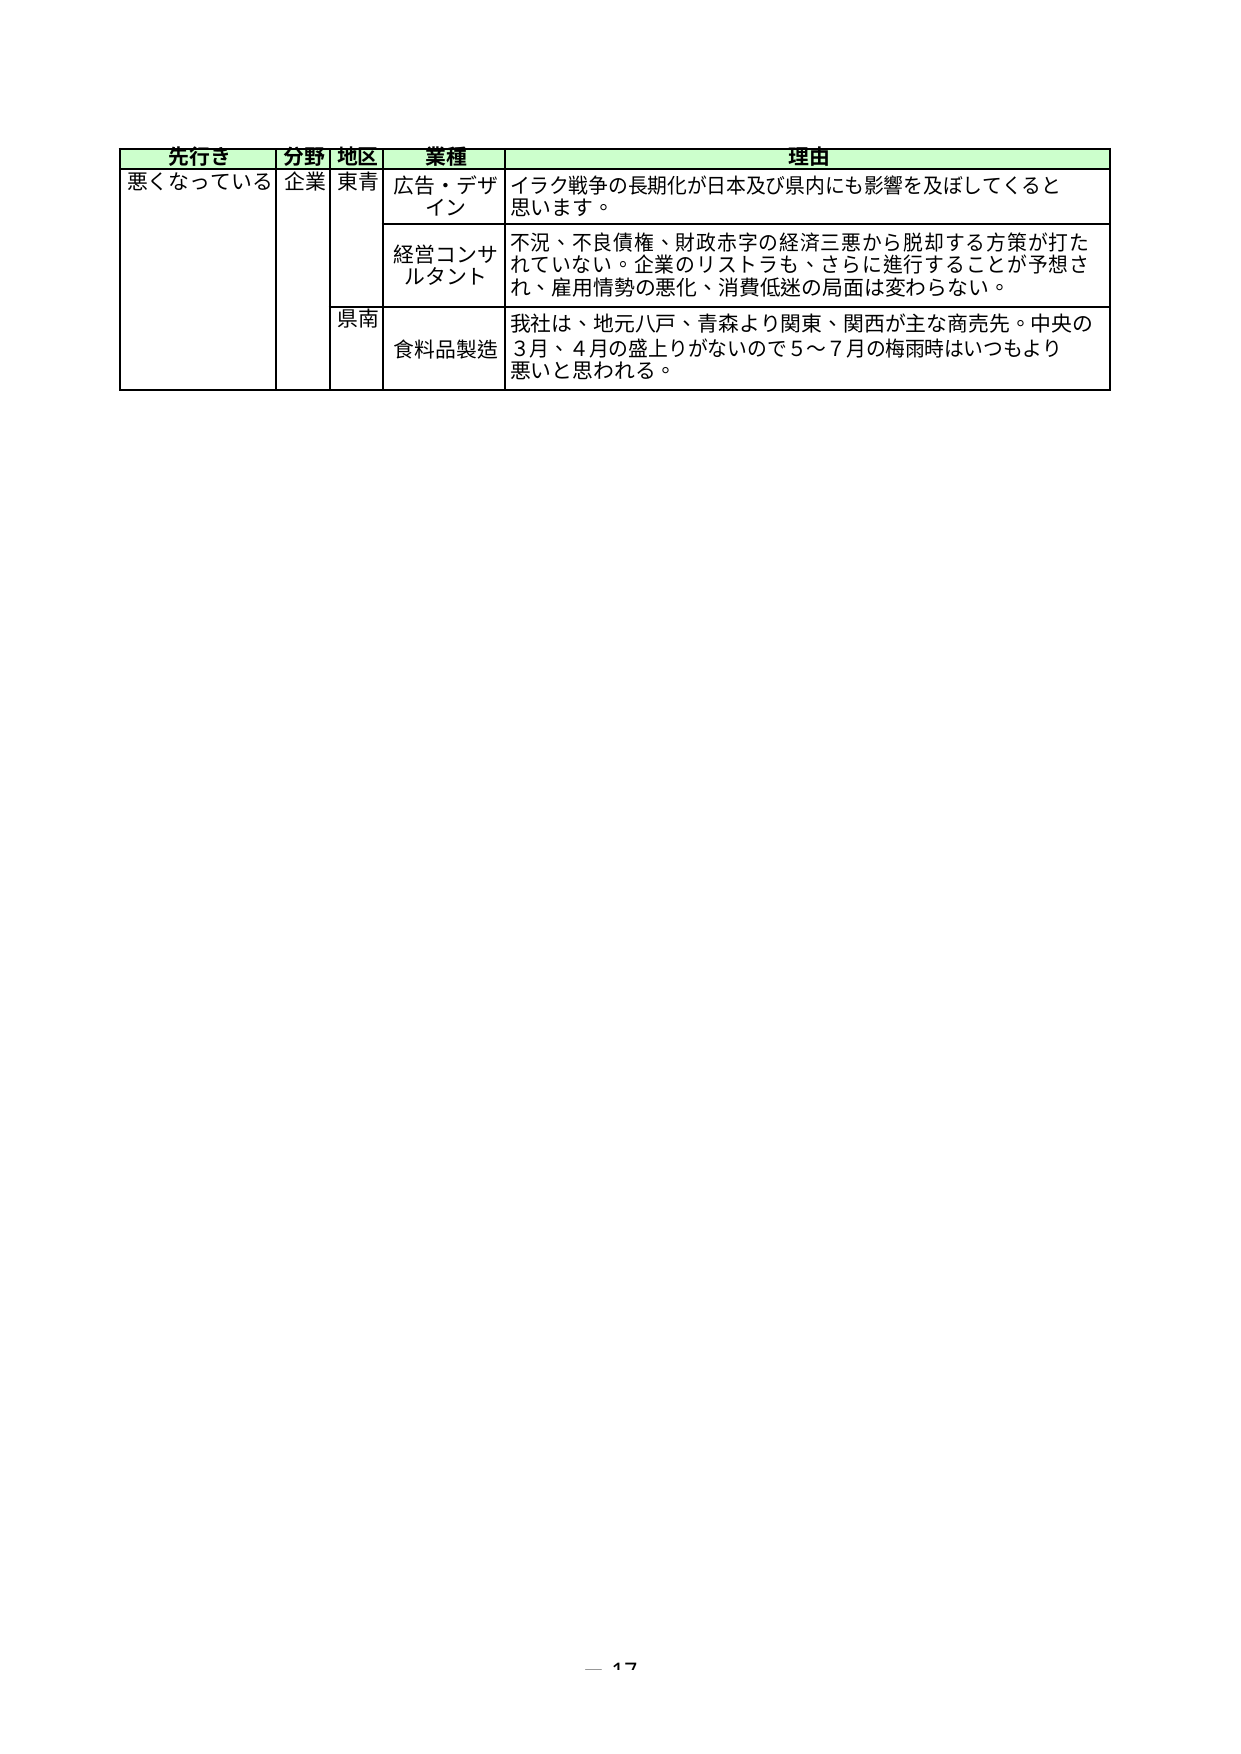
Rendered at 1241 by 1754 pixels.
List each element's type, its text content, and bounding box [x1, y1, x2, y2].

table_header 分野 [277, 150, 329, 168]
table_cell 経営コンサルタント [384, 225, 504, 306]
table_cell 悪くなっている [121, 170, 275, 388]
table_cell イラク戦争の長期化が日本及び県内にも影響を及ぼしてくると 思います。 [506, 170, 1109, 223]
table_cell 不況、不良債権、財政赤字の経済三悪から脱却する方策が打た れていない。企業のリストラも、さらに進行することが予想さ れ、雇用情勢の悪化、消費低迷の局面は変わらない。 [506, 225, 1109, 306]
table_cell 広告・デザイン [384, 170, 504, 223]
table_header 先行き [121, 150, 275, 168]
table_cell 東青 [331, 170, 382, 306]
table_cell 我社は、地元八戸、青森より関東、関西が主な商売先。中央の ３月、４月の盛上りがないので５～７月の梅雨時はいつもより 悪いと思われる。 [506, 308, 1109, 388]
table_header 地区 [331, 150, 382, 168]
table_cell 企業 [277, 170, 329, 388]
table_cell 食料品製造 [384, 308, 504, 388]
table_cell 県南 [331, 308, 382, 388]
table_header 業種 [384, 150, 504, 168]
table_header 理由 [506, 150, 1109, 168]
